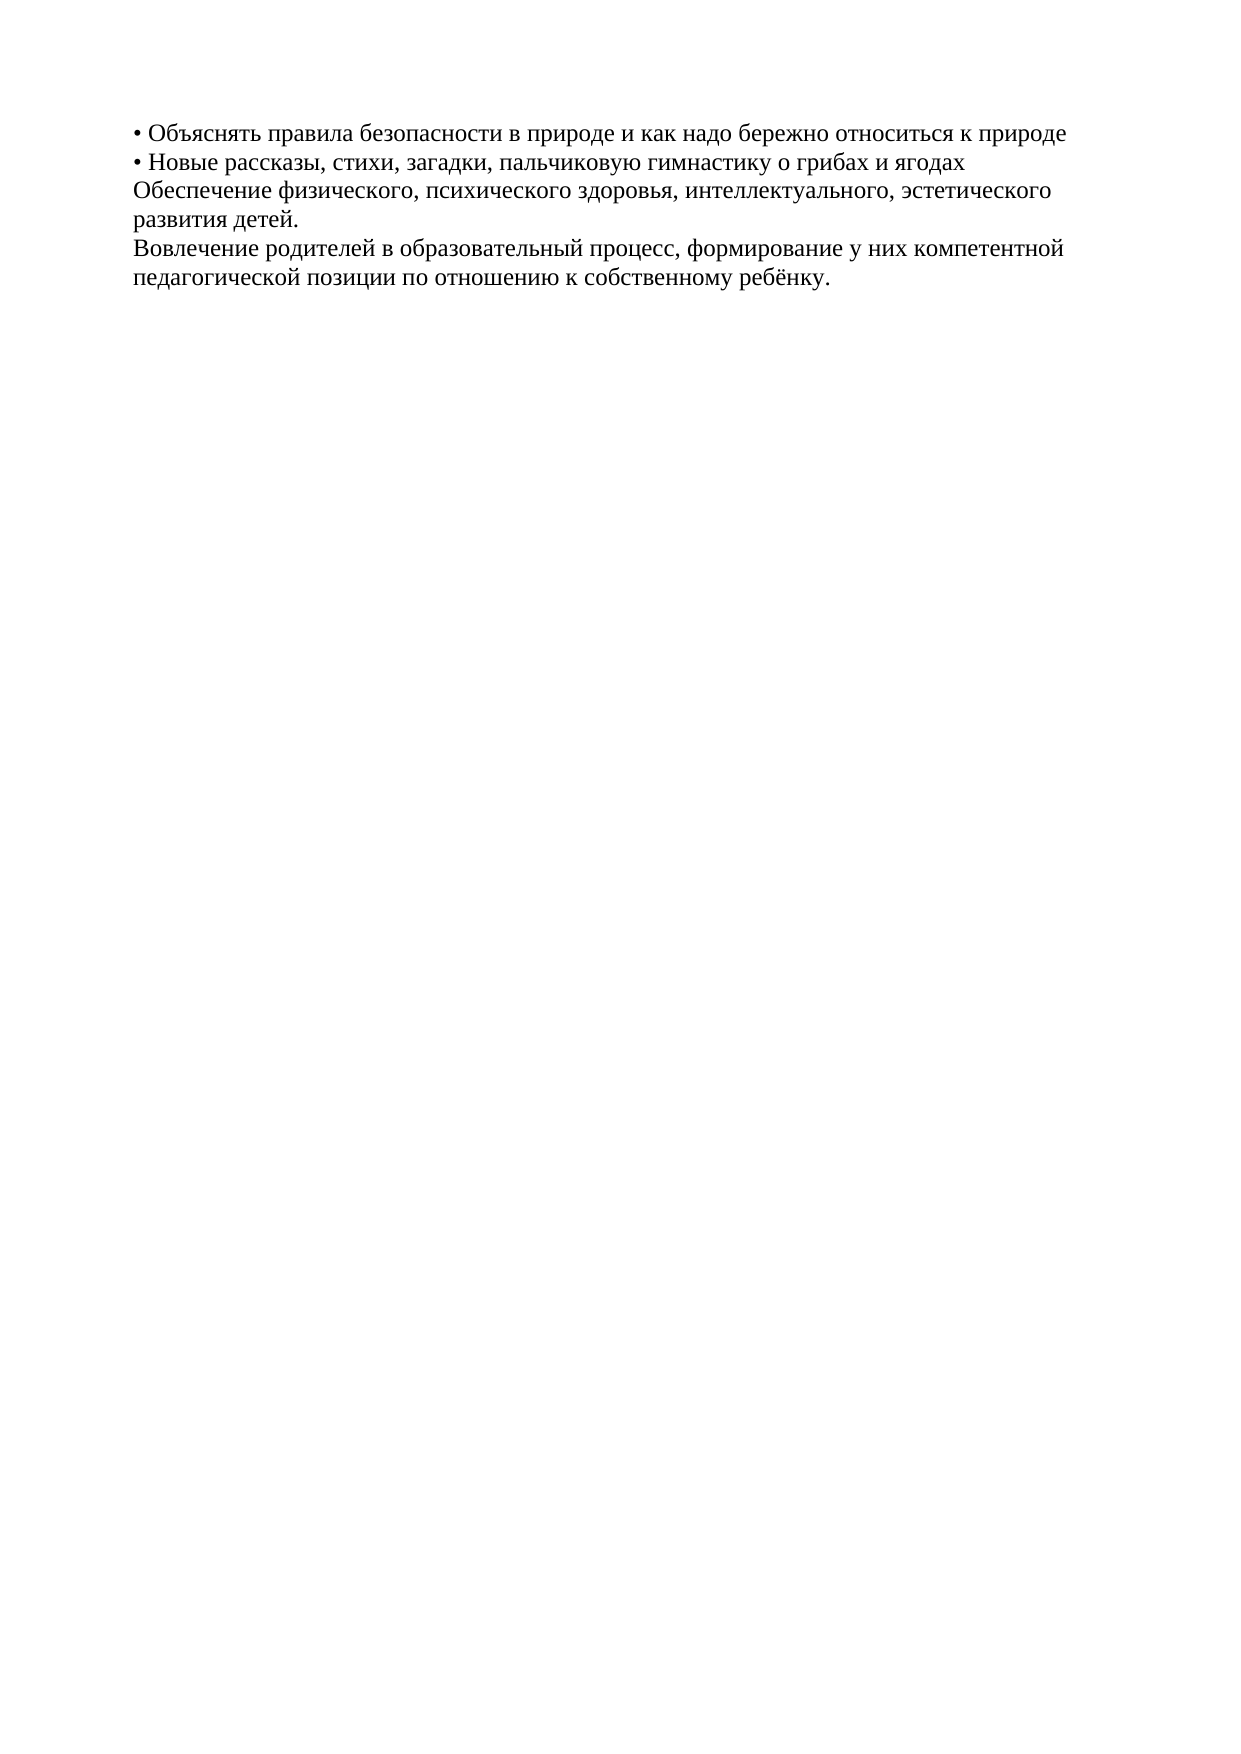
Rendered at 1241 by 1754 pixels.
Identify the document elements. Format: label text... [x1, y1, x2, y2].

text • Объяснять правила безопасности в природе и как надо бережно относиться к природе [133, 118, 1152, 147]
text Обеспечение физического, психического здоровья, интеллектуального, эстетического развития детей. [133, 176, 1152, 233]
text • Новые рассказы, стихи, загадки, пальчиковую гимнастику о грибах и ягодах [133, 147, 1152, 176]
text Вовлечение родителей в образовательный процесс, формирование у них компетентной педагогической позиции по отношению к собственному ребёнку. [133, 233, 1152, 291]
